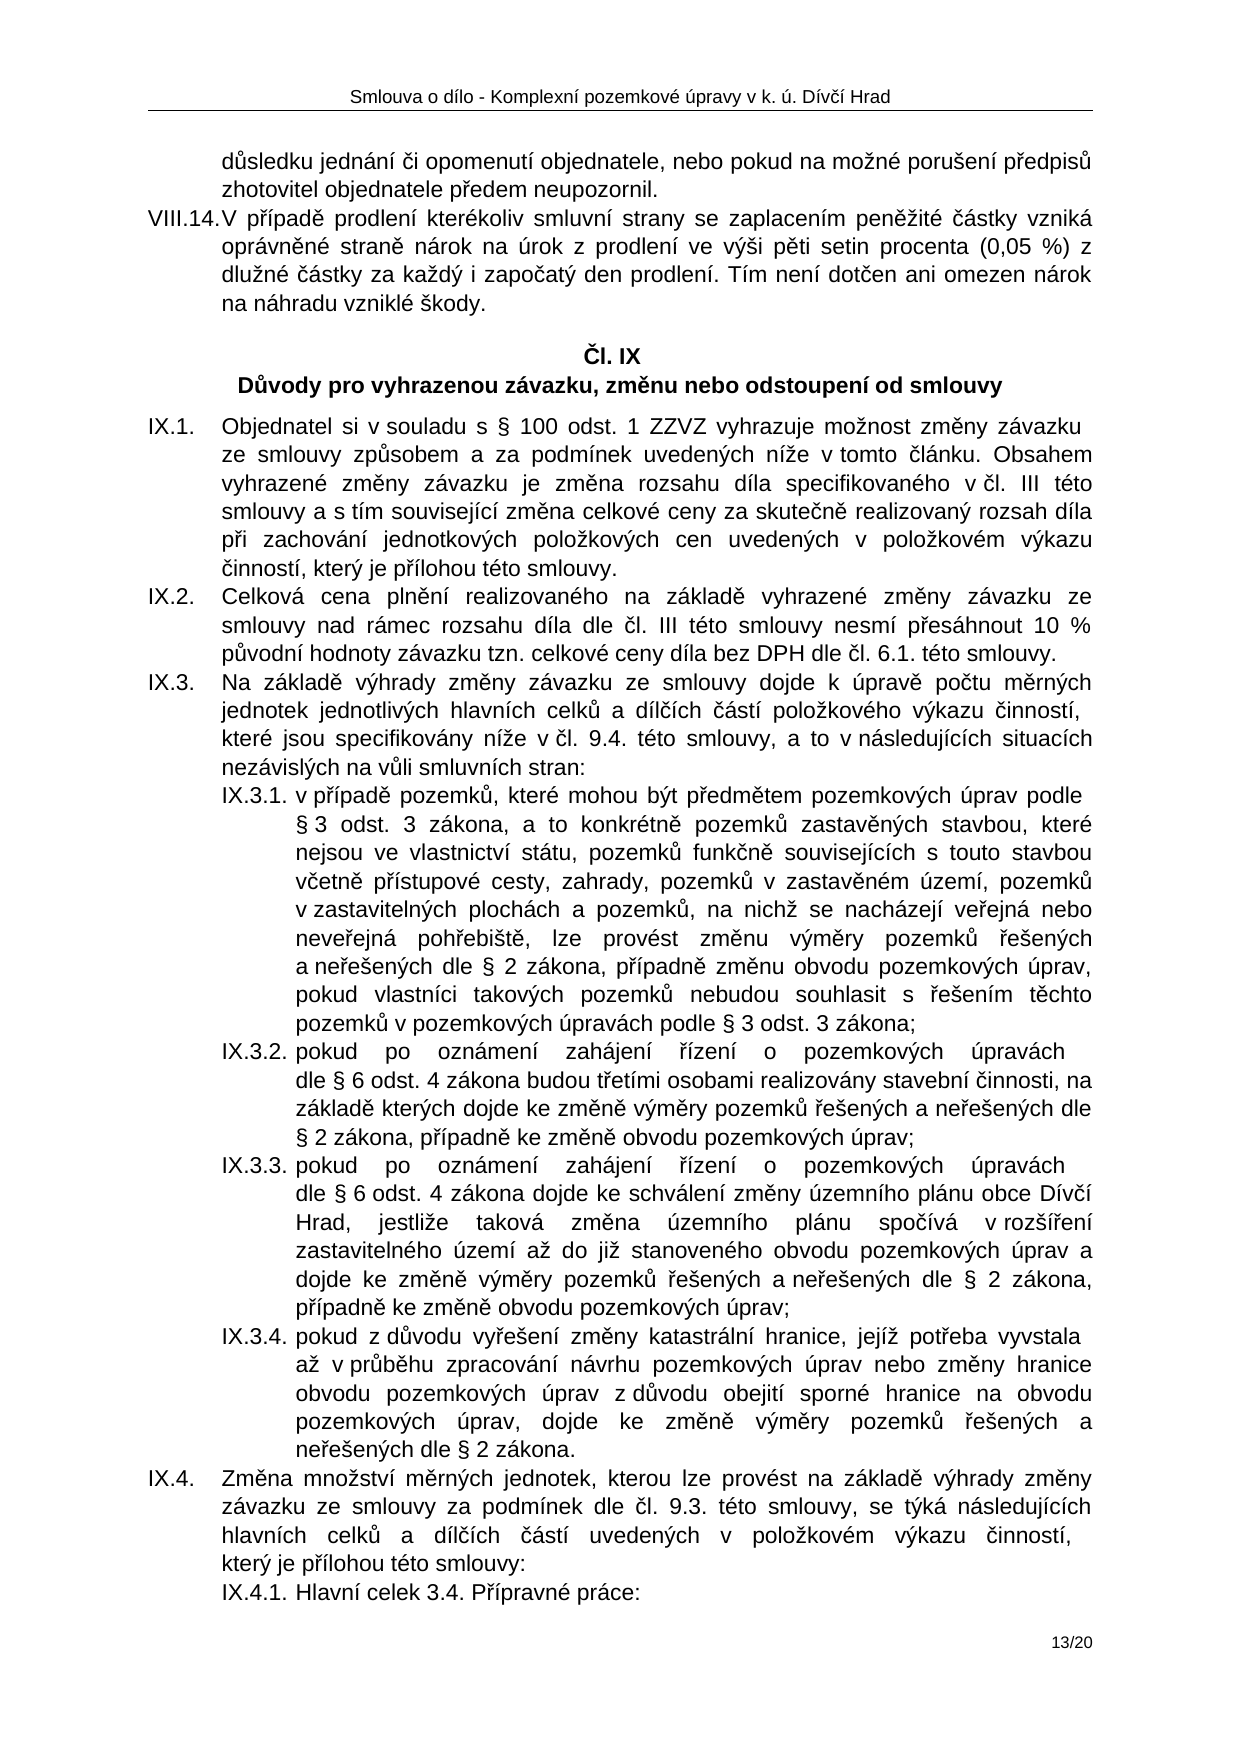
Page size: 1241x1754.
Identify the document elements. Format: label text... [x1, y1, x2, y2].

list Objednatel si v souladu s § 100 odst. 1 ZZVZ vyhrazuje možnost změny závazku ze smlouvy způsobem a za podmínek uvedených níže v tomto článku. Obsahem vyhrazené změny závazku je změna rozsahu díla specifikovaného v čl. III této smlouvy a s tím související změna celkové ceny za skutečně realizovaný rozsah díla při zachování jednotkových položkových cen uvedených v položkovém výkazu činností, který je přílohou této smlouvy. [148, 413, 1093, 581]
text pokud po oznámení zahájení řízení o pozemkových úpravách dle § 6 odst. 4 zákona budou třetími osobami realizovány stavební činnosti, na základě kterých dojde ke změně výměry pozemků řešených a neřešených dle § 2 zákona, případně ke změně obvodu pozemkových úprav; [221, 1038, 1093, 1150]
list Celková cena plnění realizovaného na základě vyhrazené změny závazku ze smlouvy nad rámec rozsahu díla dle čl. III této smlouvy nesmí přesáhnout 10 % původní hodnoty závazku tzn. celkové ceny díla bez DPH dle čl. 6.1. této smlouvy. [148, 583, 1093, 666]
list Na základě výhrady změny závazku ze smlouvy dojde k úpravě počtu měrných jednotek jednotlivých hlavních celků a dílčích částí položkového výkazu činností, které jsou specifikovány níže v čl. 9.4. této smlouvy, a to v následujících situacích nezávislých na vůli smluvních stran: [148, 668, 1093, 780]
text Důvody pro vyhrazenou závazku, změnu nebo odstoupení od smlouvy [148, 343, 1093, 398]
list V případě prodlení kterékoliv smluvní strany se zaplacením peněžité částky vzniká oprávněné straně nárok na úrok z prodlení ve výši pěti setin procenta (0,05 %) z dlužné částky za každý i započatý den prodlení. Tím není dotčen ani omezen nárok na náhradu vzniklé škody. [148, 204, 1093, 316]
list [148, 148, 1093, 202]
text v případě pozemků, které mohou být předmětem pozemkových úprav podle § 3 odst. 3 zákona, a to konkrétně pozemků zastavěných stavbou, které nejsou ve vlastnictví státu, pozemků funkčně souvisejících s touto stavbou včetně přístupové cesty, zahrady, pozemků v zastavěném území, pozemků v zastavitelných plochách a pozemků, na nichž se nacházejí veřejná nebo neveřejná pohřebiště, lze provést změnu výměry pozemků řešených a neřešených dle § 2 zákona, případně změnu obvodu pozemkových úprav, pokud vlastníci takových pozemků nebudou souhlasit s řešením těchto pozemků v pozemkových úpravách podle § 3 odst. 3 zákona; [221, 782, 1093, 1036]
text Hlavní celek 3.4. Přípravné práce: [221, 1578, 1093, 1605]
text pokud z důvodu vyřešení změny katastrální hranice, jejíž potřeba vyvstala až v průběhu zpracování návrhu pozemkových úprav nebo změny hranice obvodu pozemkových úprav z důvodu obejití sporné hranice na obvodu pozemkových úprav, dojde ke změně výměry pozemků řešených a neřešených dle § 2 zákona. [221, 1323, 1093, 1463]
list Změna množství měrných jednotek, kterou lze provést na základě výhrady změny závazku ze smlouvy za podmínek dle čl. 9.3. této smlouvy, se týká následujících hlavních celků a dílčích částí uvedených v položkovém výkazu činností, který je přílohou této smlouvy: [148, 1465, 1093, 1576]
text pokud po oznámení zahájení řízení o pozemkových úpravách dle § 6 odst. 4 zákona dojde ke schválení změny územního plánu obce Dívčí Hrad, jestliže taková změna územního plánu spočívá v rozšíření zastavitelného území až do již stanoveného obvodu pozemkových úprav a dojde ke změně výměry pozemků řešených a neřešených dle § 2 zákona, případně ke změně obvodu pozemkových úprav; [221, 1152, 1093, 1321]
